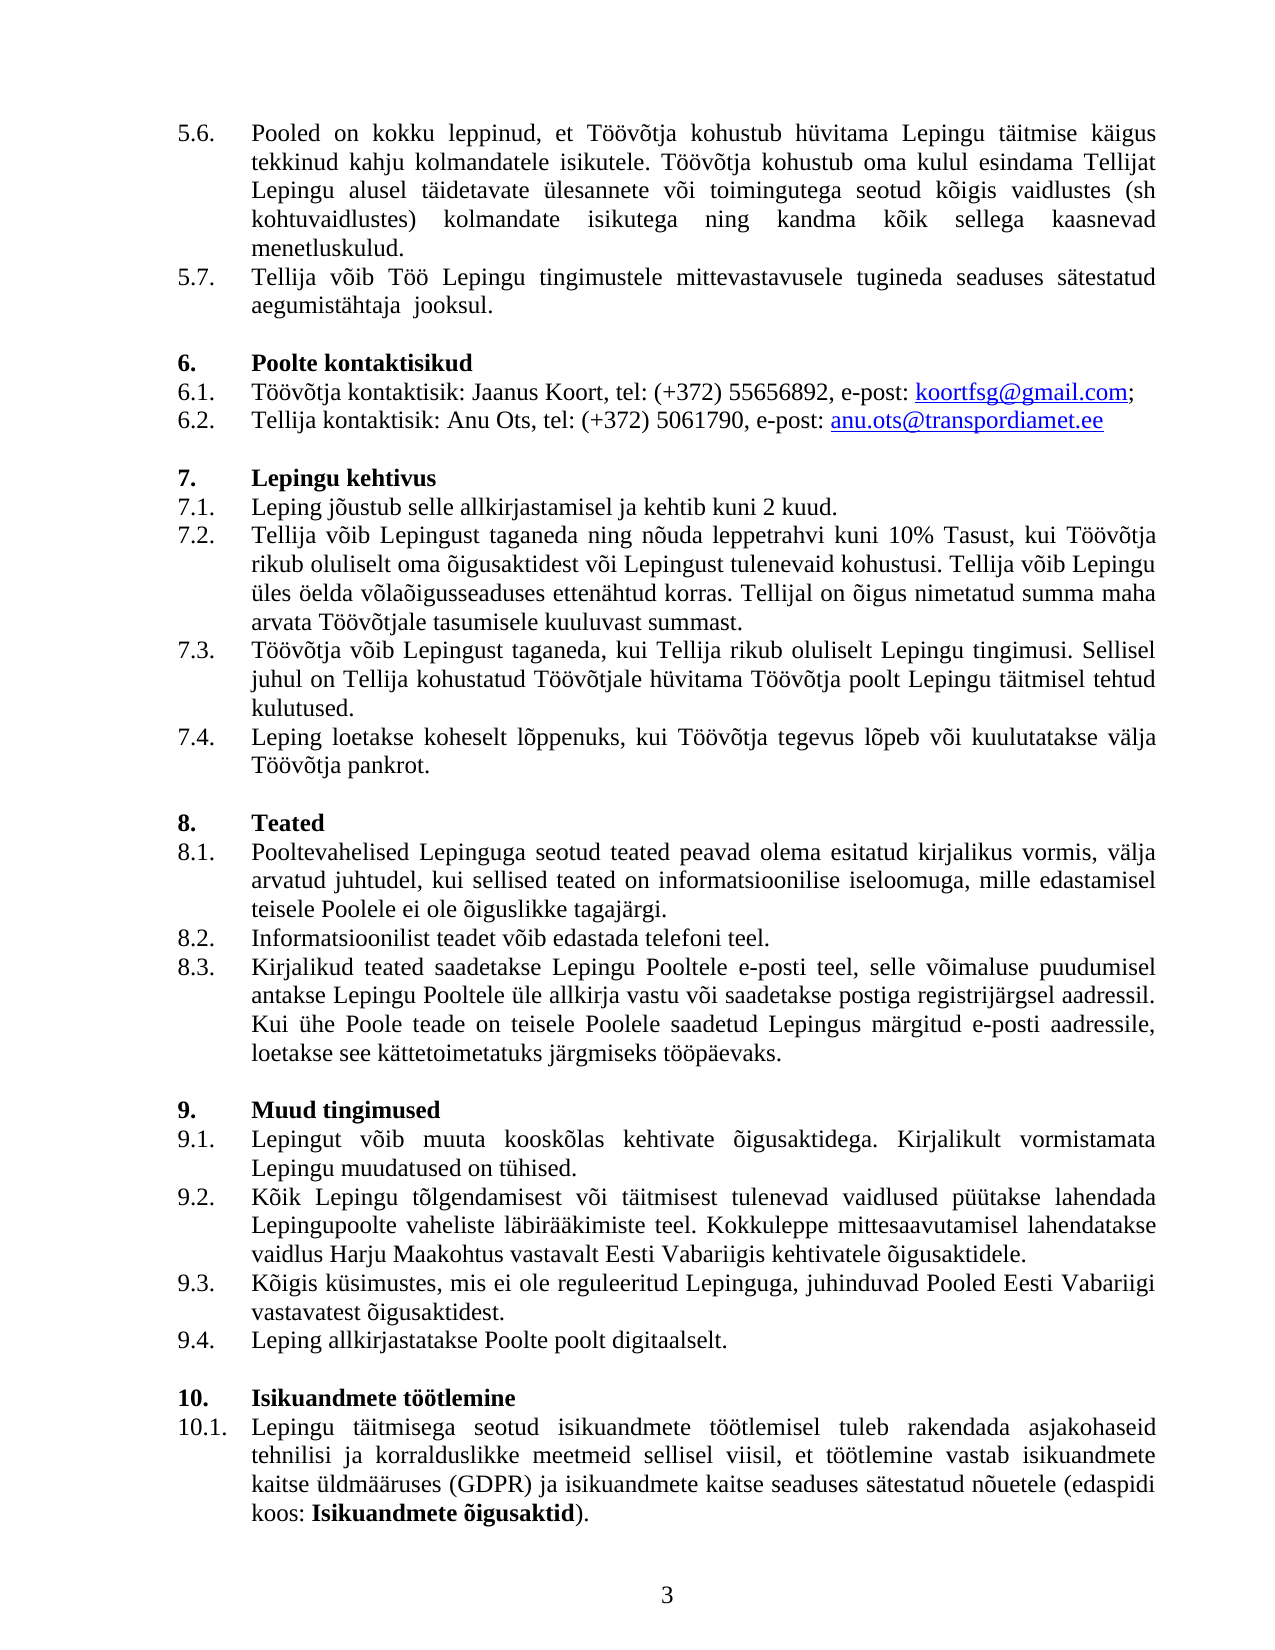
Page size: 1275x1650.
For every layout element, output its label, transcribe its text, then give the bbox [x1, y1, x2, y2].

text Muud tingimused [177, 1096, 1157, 1124]
text Lepingu kehtivus [177, 463, 1157, 492]
text Leping jõustub selle allkirjastamisel ja kehtib kuni 2 kuud. [177, 492, 1157, 521]
text Leping allkirjastatakse Poolte poolt digitaalselt. [177, 1326, 1157, 1354]
text Töövõtja kontaktisik: Jaanus Koort, tel: (+372) 55656892, e-post: koortfsg@gmail.com; [177, 377, 1157, 406]
text Lepingu täitmisega seotud isikuandmete töötlemisel tuleb rakendada asjakohaseid tehnilisi ja korralduslikke meetmeid sellisel viisil, et töötlemine vastab isikuandmete kaitse üldmääruses (GDPR) ja isikuandmete kaitse seaduses sätestatud nõuetele (edaspidi koos: Isikuandmete õigusaktid). [177, 1412, 1157, 1527]
text Tellija kontaktisik: Anu Ots, tel: (+372) 5061790, e-post: anu.ots@transpordiamet.ee [177, 406, 1157, 434]
text Tellija võib Lepingust taganeda ning nõuda leppetrahvi kuni 10% Tasust, kui Töövõtja rikub oluliselt oma õigusaktidest või Lepingust tulenevaid kohustusi. Tellija võib Lepingu üles öelda võlaõigusseaduses ettenähtud korras. Tellijal on õigus nimetatud summa maha arvata Töövõtjale tasumisele kuuluvast summast. [177, 521, 1157, 636]
text Isikuandmete töötlemine [177, 1383, 1157, 1412]
text Poolte kontaktisikud [177, 348, 1157, 377]
text Kirjalikud teated saadetakse Lepingu Pooltele e-posti teel, selle võimaluse puudumisel antakse Lepingu Pooltele üle allkirja vastu või saadetakse postiga registrijärgsel aadressil. Kui ühe Poole teade on teisele Poolele saadetud Lepingus märgitud e-posti aadressile, loetakse see kättetoimetatuks järgmiseks tööpäevaks. [177, 952, 1157, 1067]
text Pooltevahelised Lepinguga seotud teated peavad olema esitatud kirjalikus vormis, välja arvatud juhtudel, kui sellised teated on informatsioonilise iseloomuga, mille edastamisel teisele Poolele ei ole õiguslikke tagajärgi. [177, 837, 1157, 923]
text Lepingut võib muuta kooskõlas kehtivate õigusaktidega. Kirjalikult vormistamata Lepingu muudatused on tühised. [177, 1124, 1157, 1182]
text Kõik Lepingu tõlgendamisest või täitmisest tulenevad vaidlused püütakse lahendada Lepingupoolte vaheliste läbirääkimiste teel. Kokkuleppe mittesaavutamisel lahendatakse vaidlus Harju Maakohtus vastavalt Eesti Vabariigis kehtivatele õigusaktidele. [177, 1182, 1157, 1268]
text Kõigis küsimustes, mis ei ole reguleeritud Lepinguga, juhinduvad Pooled Eesti Vabariigi vastavatest õigusaktidest. [177, 1268, 1157, 1326]
text Tellija võib Töö Lepingu tingimustele mittevastavusele tugineda seaduses sätestatud aegumistähtaja jooksul. [177, 262, 1157, 319]
text Töövõtja võib Lepingust taganeda, kui Tellija rikub oluliselt Lepingu tingimusi. Sellisel juhul on Tellija kohustatud Töövõtjale hüvitama Töövõtja poolt Lepingu täitmisel tehtud kulutused. [177, 636, 1157, 722]
text Leping loetakse koheselt lõppenuks, kui Töövõtja tegevus lõpeb või kuulutatakse välja Töövõtja pankrot. [177, 722, 1157, 779]
text Pooled on kokku leppinud, et Töövõtja kohustub hüvitama Lepingu täitmise käigus tekkinud kahju kolmandatele isikutele. Töövõtja kohustub oma kulul esindama Tellijat Lepingu alusel täidetavate ülesannete või toimingutega seotud kõigis vaidlustes (sh kohtuvaidlustes) kolmandate isikutega ning kandma kõik sellega kaasnevad menetluskulud. [177, 118, 1157, 262]
text Informatsioonilist teadet võib edastada telefoni teel. [177, 923, 1157, 952]
text Teated [177, 808, 1157, 837]
